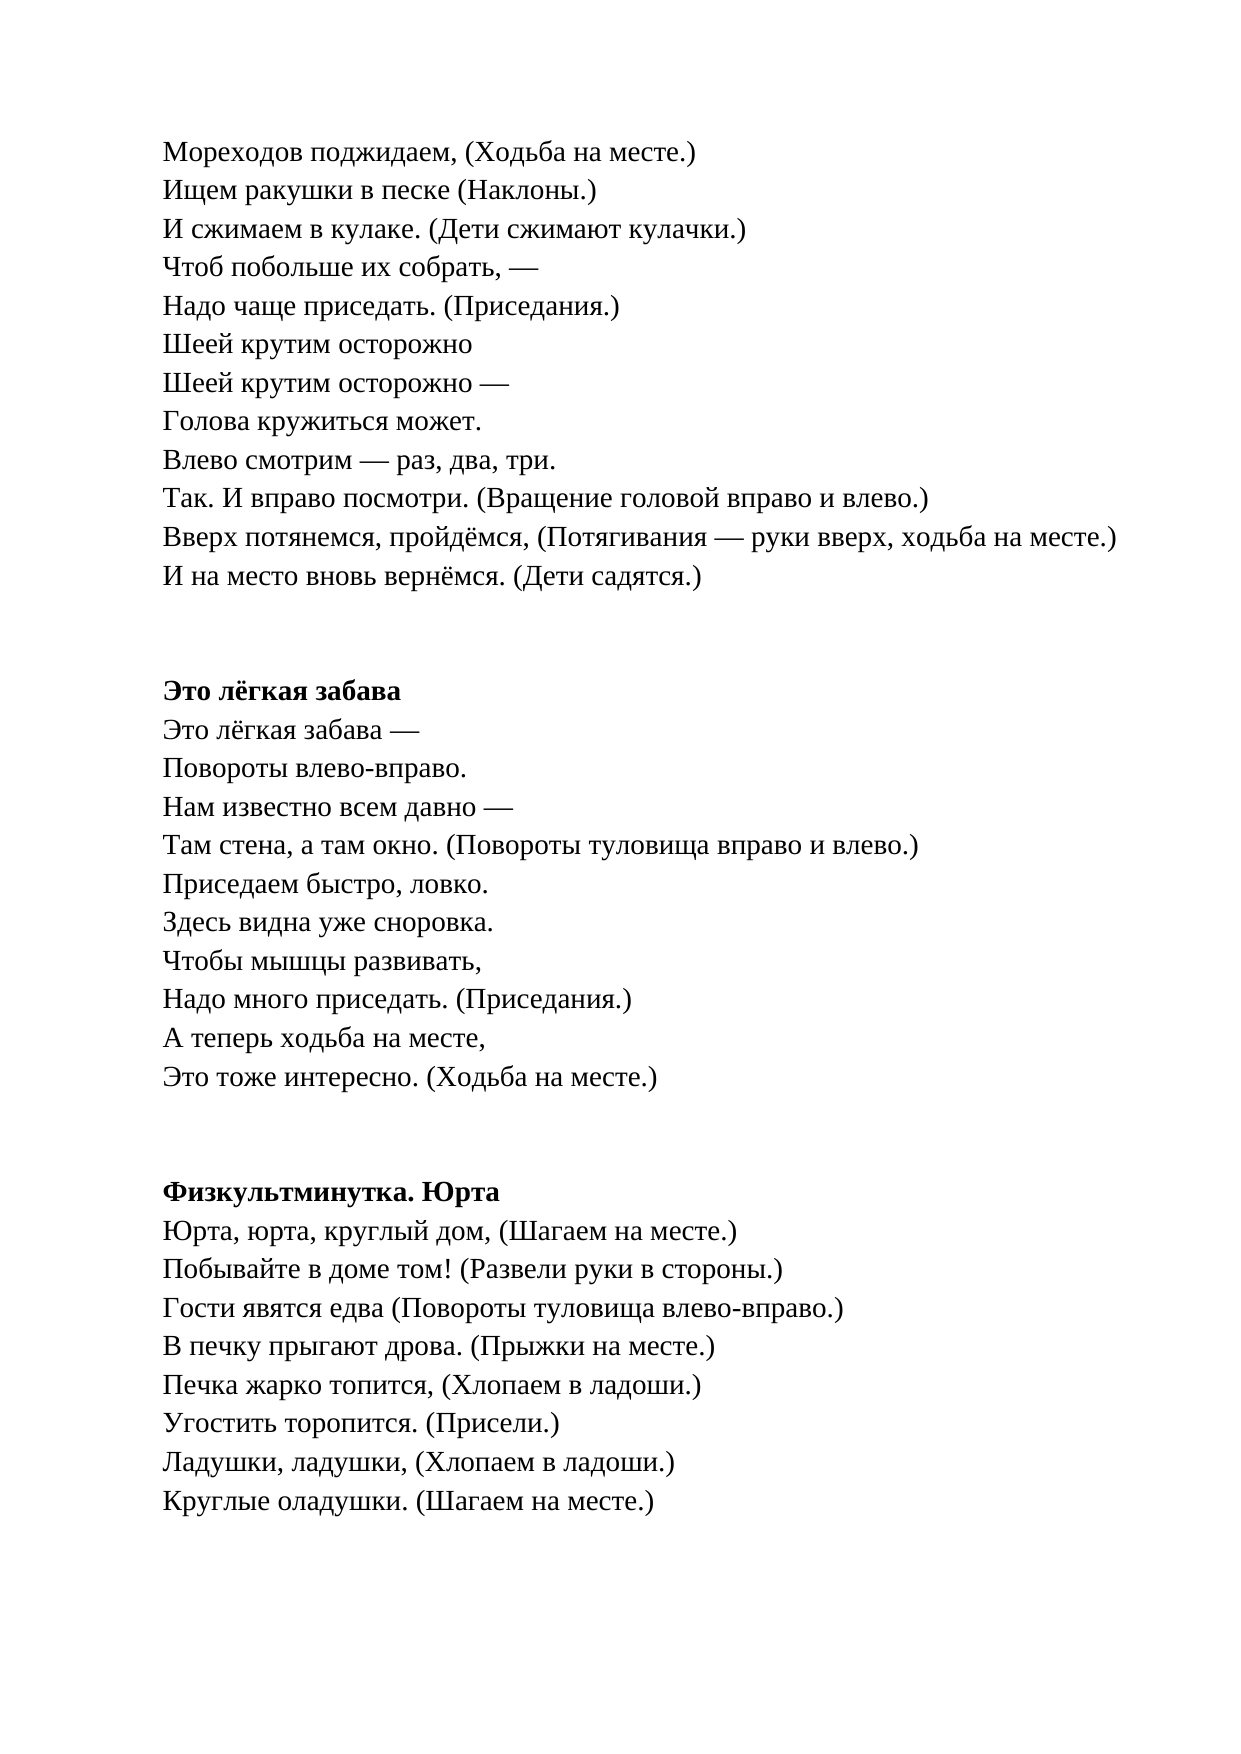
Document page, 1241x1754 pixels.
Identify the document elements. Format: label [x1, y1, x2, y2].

table_header [147, 118, 1151, 1609]
